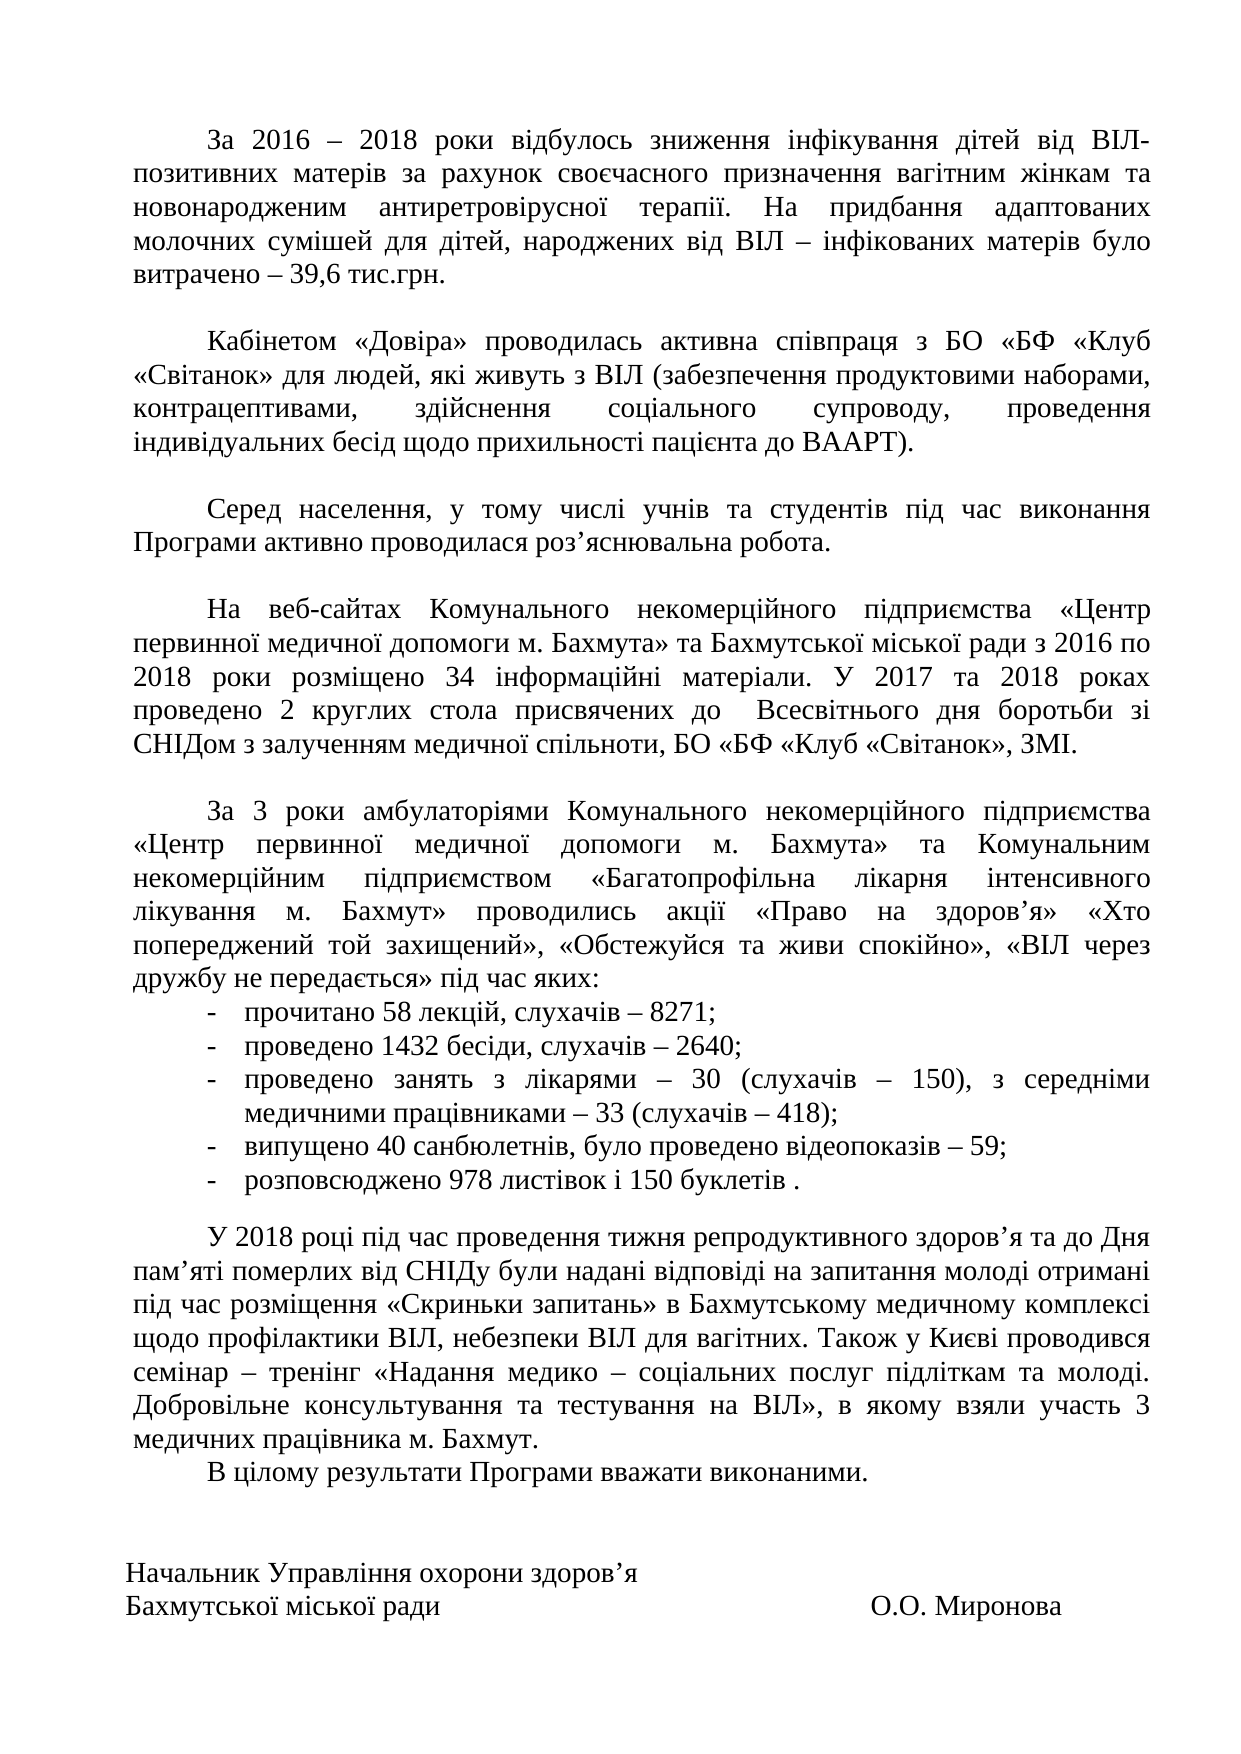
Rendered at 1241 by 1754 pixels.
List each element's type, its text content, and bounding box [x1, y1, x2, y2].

text На веб-сайтах Комунального некомерційного підприємства «Центр первинної медичної допомоги м. Бахмута» та Бахмутської міської ради з 2016 по 2018 роки розміщено 34 інформаційні матеріали. У 2017 та 2018 роках проведено 2 круглих стола присвячених до Всесвітнього дня боротьби зі СНІДом з залученням медичної спільноти, БО «БФ «Клуб «Світанок», ЗМІ. [133, 592, 1152, 759]
list Начальник Управління охорони здоров’я [125, 1555, 1152, 1588]
list прочитано 58 лекцій, слухачів – 8271; [207, 994, 1152, 1028]
list У 2018 році під час проведення тижня репродуктивного здоров’я та до Дня пам’яті померлих від СНІДу були надані відповіді на запитання молоді отримані під час розміщення «Скриньки запитань» в Бахмутському медичному комплексі щодо профілактики ВІЛ, небезпеки ВІЛ для вагітних. Також у Києві проводився семінар – тренінг «Надання медико – соціальних послуг підліткам та молоді. Добровільне консультування та тестування на ВІЛ», в якому взяли участь 3 медичних працівника м. Бахмут. [125, 1219, 1152, 1454]
list Бахмутської міської ради О.О. Миронова [125, 1588, 1152, 1622]
list випущено 40 санбюлетнів, було проведено відеопоказів – 59; [207, 1128, 1152, 1162]
list проведено 1432 бесіди, слухачів – 2640; [207, 1028, 1152, 1061]
text Кабінетом «Довіра» проводилась активна співпраця з БО «БФ «Клуб «Світанок» для людей, які живуть з ВІЛ (забезпечення продуктовими наборами, контрацептивами, здійснення соціального супроводу, проведення індивідуальних бесід щодо прихильності пацієнта до ВААРТ). [133, 323, 1152, 457]
text В цілому результати Програми вважати виконаними. [133, 1454, 1152, 1488]
list розповсюджено 978 листівок і 150 буклетів . [207, 1162, 1152, 1195]
text За 3 роки амбулаторіями Комунального некомерційного підприємства «Центр первинної медичної допомоги м. Бахмута» та Комунальним некомерційним підприємством «Багатопрофільна лікарня інтенсивного лікування м. Бахмут» проводились акції «Право на здоров’я» «Хто попереджений той захищений», «Обстежуйся та живи спокійно», «ВІЛ через дружбу не передається» під час яких: [133, 793, 1152, 994]
text Серед населення, у тому числі учнів та студентів під час виконання Програми активно проводилася роз’яснювальна робота. [133, 491, 1152, 558]
list проведено занять з лікарями – 30 (слухачів – 150), з середніми медичними працівниками – 33 (слухачів – 418); [207, 1061, 1152, 1128]
text За 2016 – 2018 роки відбулось зниження інфікування дітей від ВІЛ-позитивних матерів за рахунок своєчасного призначення вагітним жінкам та новонародженим антиретровірусної терапії. На придбання адаптованих молочних сумішей для дітей, народжених від ВІЛ – інфікованих матерів було витрачено – 39,6 тис.грн. [133, 122, 1152, 290]
